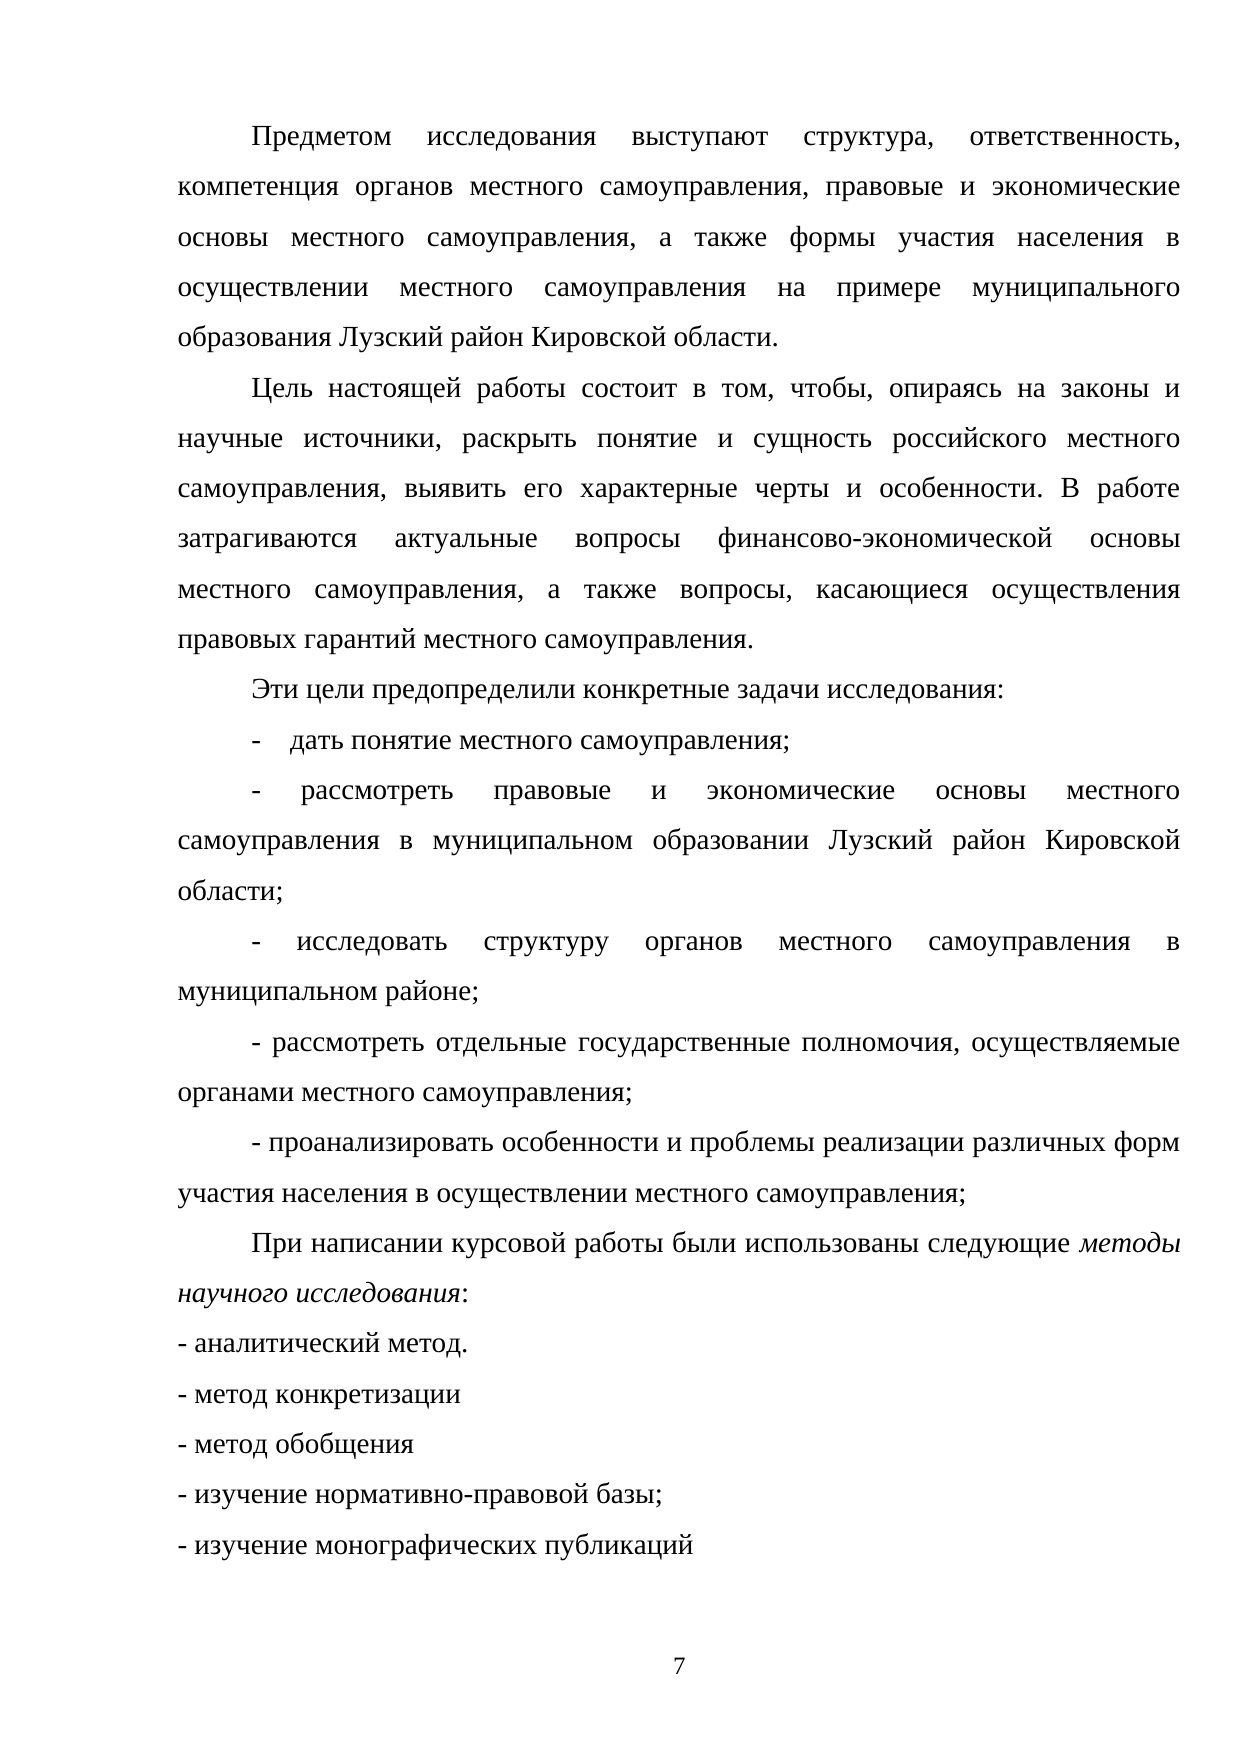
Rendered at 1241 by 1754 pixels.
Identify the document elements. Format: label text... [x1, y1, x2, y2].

text При написании курсовой работы были использованы следующие методы научного исследования: [177, 1225, 1181, 1309]
text - изучение нормативно-правовой базы; [177, 1477, 1181, 1510]
text Предметом исследования выступают структура, ответственность, компетенция органов местного самоуправления, правовые и экономические основы местного самоуправления, а также формы участия населения в осуществлении местного самоуправления на примере муниципального образования Лузский район Кировской области. [177, 118, 1181, 353]
text - изучение монографических публикаций [177, 1527, 1181, 1560]
text - метод обобщения [177, 1426, 1181, 1460]
text - метод конкретизации [177, 1376, 1181, 1409]
text - аналитический метод. [177, 1326, 1181, 1359]
text - исследовать структуру органов местного самоуправления в муниципальном районе; [177, 923, 1181, 1007]
text - рассмотреть отдельные государственные полномочия, осуществляемые органами местного самоуправления; [177, 1024, 1181, 1108]
text - дать понятие местного самоуправления; [177, 722, 1181, 755]
text - проанализировать особенности и проблемы реализации различных форм участия населения в осуществлении местного самоуправления; [177, 1124, 1181, 1208]
text - рассмотреть правовые и экономические основы местного самоуправления в муниципальном образовании Лузский район Кировской области; [177, 772, 1181, 906]
text Эти цели предопределили конкретные задачи исследования: [177, 672, 1181, 705]
text Цель настоящей работы состоит в том, чтобы, опираясь на законы и научные источники, раскрыть понятие и сущность российского местного самоуправления, выявить его характерные черты и особенности. В работе затрагиваются актуальные вопросы финансово-экономической основы местного самоуправления, а также вопросы, касающиеся осуществления правовых гарантий местного самоуправления. [177, 370, 1181, 655]
